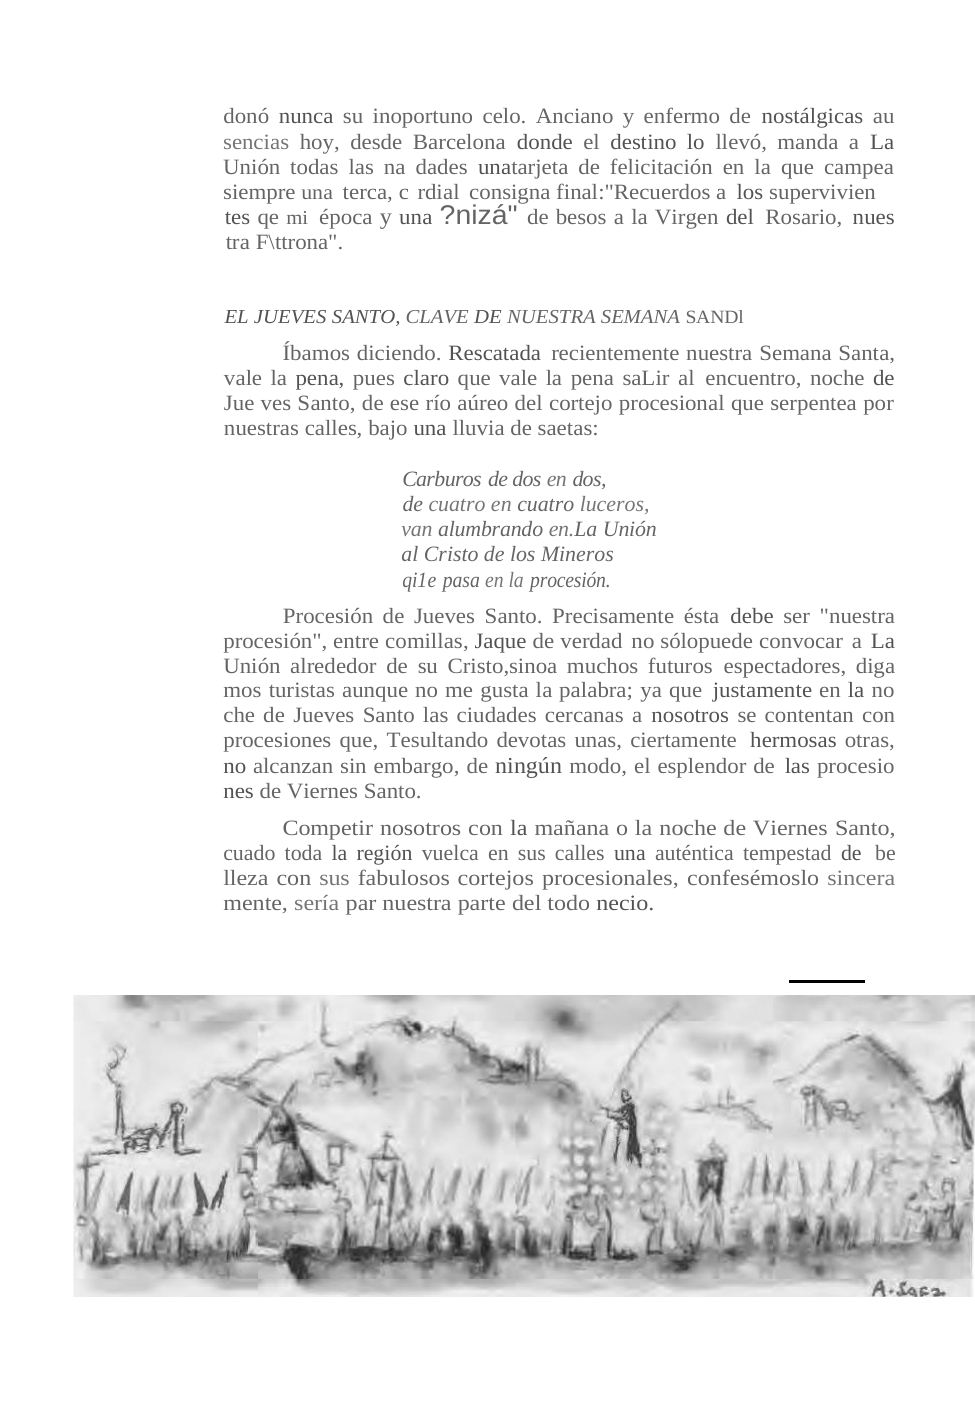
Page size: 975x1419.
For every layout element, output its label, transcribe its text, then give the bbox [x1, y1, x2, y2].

text de cuatro en cuatro luceros, van alumbrando en.La Unión al Cristo de los Mineros [401, 492, 667, 566]
text donó nunca su inoportuno celo. Anciano y enfermo de nostálgicas au­ sencias hoy, desde Barcelona donde el destino lo llevó, manda a La Unión todas las na dades unatarjeta de felicitación en la que campea siempre una terca, c rdial consigna final:"Recuerdos a los supervivien­ [223, 103, 894, 204]
text Carburos de dos en dos, [402, 466, 975, 491]
text tes qe mi época y una ?nizá" de besos a la Virgen del Rosario, nues­ tra F\ttrona". [224, 204, 895, 254]
text EL JUEVES SANTO, CLAVE DE NUESTRA SEMANA SANDl [224, 305, 975, 328]
text Íbamos diciendo. Rescatada recientemente nuestra Semana Santa, vale la pena, pues claro que vale la pena saLir al encuentro, noche de Jue­ ves Santo, de ese río aúreo del cortejo procesional que serpentea por nuestras calles, bajo una lluvia de saetas: [224, 341, 895, 440]
text Procesión de Jueves Santo. Precisamente ésta debe ser "nuestra procesión", entre comillas, Jaque de verdad no sólopuede convocar a La Unión alrededor de su Cristo,sinoa muchos futuros espectadores, diga­ mos turistas aunque no me gusta la palabra; ya que justamente en la no­ che de Jueves Santo las ciudades cercanas a nosotros se contentan con procesiones que, Tesultando devotas unas, ciertamente hermosas otras, no alcanzan sin embargo, de ningún modo, el esplendor de las procesio­ nes de Viernes Santo. [223, 603, 895, 803]
text Competir nosotros con la mañana o la noche de Viernes Santo, cuado toda la región vuelca en sus calles una auténtica tempestad de be­ lleza con sus fabulosos cortejos procesionales, confesémoslo sincera­ mente, sería par nuestra parte del todo necio. [223, 816, 895, 915]
picture [73, 995, 975, 1297]
text qi1e pasa en la procesión. [402, 567, 975, 592]
